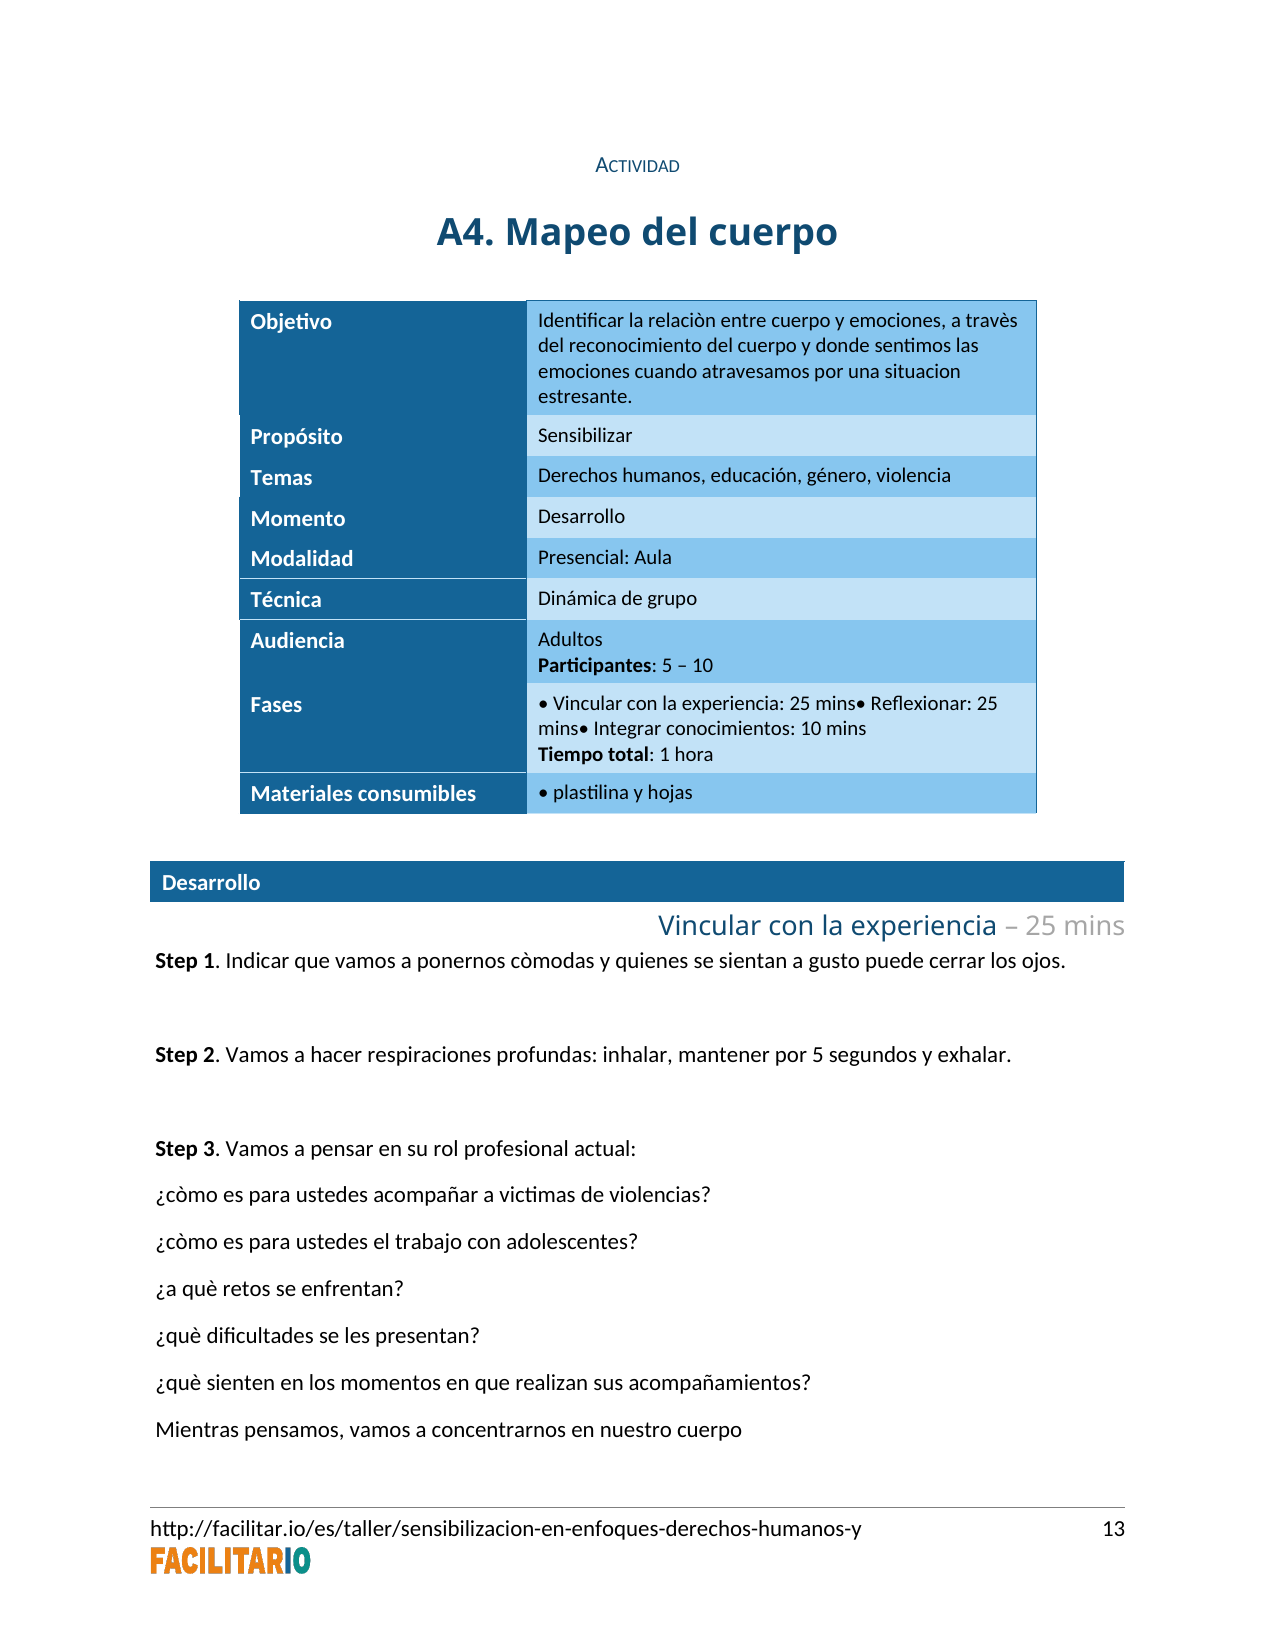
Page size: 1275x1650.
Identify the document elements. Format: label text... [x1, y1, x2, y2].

table_cell Fases [240, 684, 526, 772]
table_cell Propósito [240, 416, 526, 456]
subtitle Vincular con la experiencia – 25 mins [150, 906, 1125, 943]
text ¿què dificultades se les presentan? [150, 1321, 1125, 1349]
table_cell Dinámica de grupo [527, 579, 1036, 619]
table_cell • plastilina y hojas [527, 773, 1036, 813]
table_cell Materiales consumibles [240, 774, 526, 813]
table_header Identificar la relaciòn entre cuerpo y emociones, a travès del reconocimiento del cuerpo y donde sentimos las emociones cuando atravesamos por una situacion estresante. [527, 301, 1036, 415]
table_cell Audiencia [240, 621, 526, 683]
text ¿a què retos se enfrentan? [150, 1274, 1125, 1302]
table_cell Modalidad [240, 539, 526, 578]
table_cell • Vincular con la experiencia: 25 mins Tiempo total: 1 hora [527, 683, 1036, 772]
text ¿còmo es para ustedes el trabajo con adolescentes? [150, 1227, 1125, 1255]
table_cell Sensibilizar [527, 415, 1036, 456]
table_cell Momento [240, 498, 526, 538]
text Step 3. Vamos a pensar en su rol profesional actual: [150, 1134, 1125, 1162]
text Step 2. Vamos a hacer respiraciones profundas: inhalar, mantener por 5 segundos y exhalar. [150, 1040, 1125, 1068]
table_cell Adultos Participantes: 5 – 10 [527, 620, 1036, 683]
subtitle A4. Mapeo del cuerpo [150, 205, 1125, 256]
picture [145, 1544, 315, 1576]
table_cell Presencial: Aula [527, 538, 1036, 578]
text Mientras pensamos, vamos a concentrarnos en nuestro cuerpo [150, 1415, 1125, 1443]
table_cell Desarrollo [527, 497, 1036, 538]
text ¿còmo es para ustedes acompañar a victimas de violencias? [150, 1181, 1125, 1208]
table_header Desarrollo [151, 862, 1124, 902]
text ¿què sienten en los momentos en que realizan sus acompañamientos? [150, 1368, 1125, 1396]
table_cell Técnica [240, 580, 526, 619]
table_header Objetivo [240, 301, 526, 415]
text Actividad [150, 150, 1125, 178]
table_cell Derechos humanos, educación, género, violencia [527, 456, 1036, 497]
table_cell Temas [240, 457, 526, 497]
text Step 1. Indicar que vamos a ponernos còmodas y quienes se sientan a gusto puede cerrar los ojos. [150, 946, 1125, 974]
